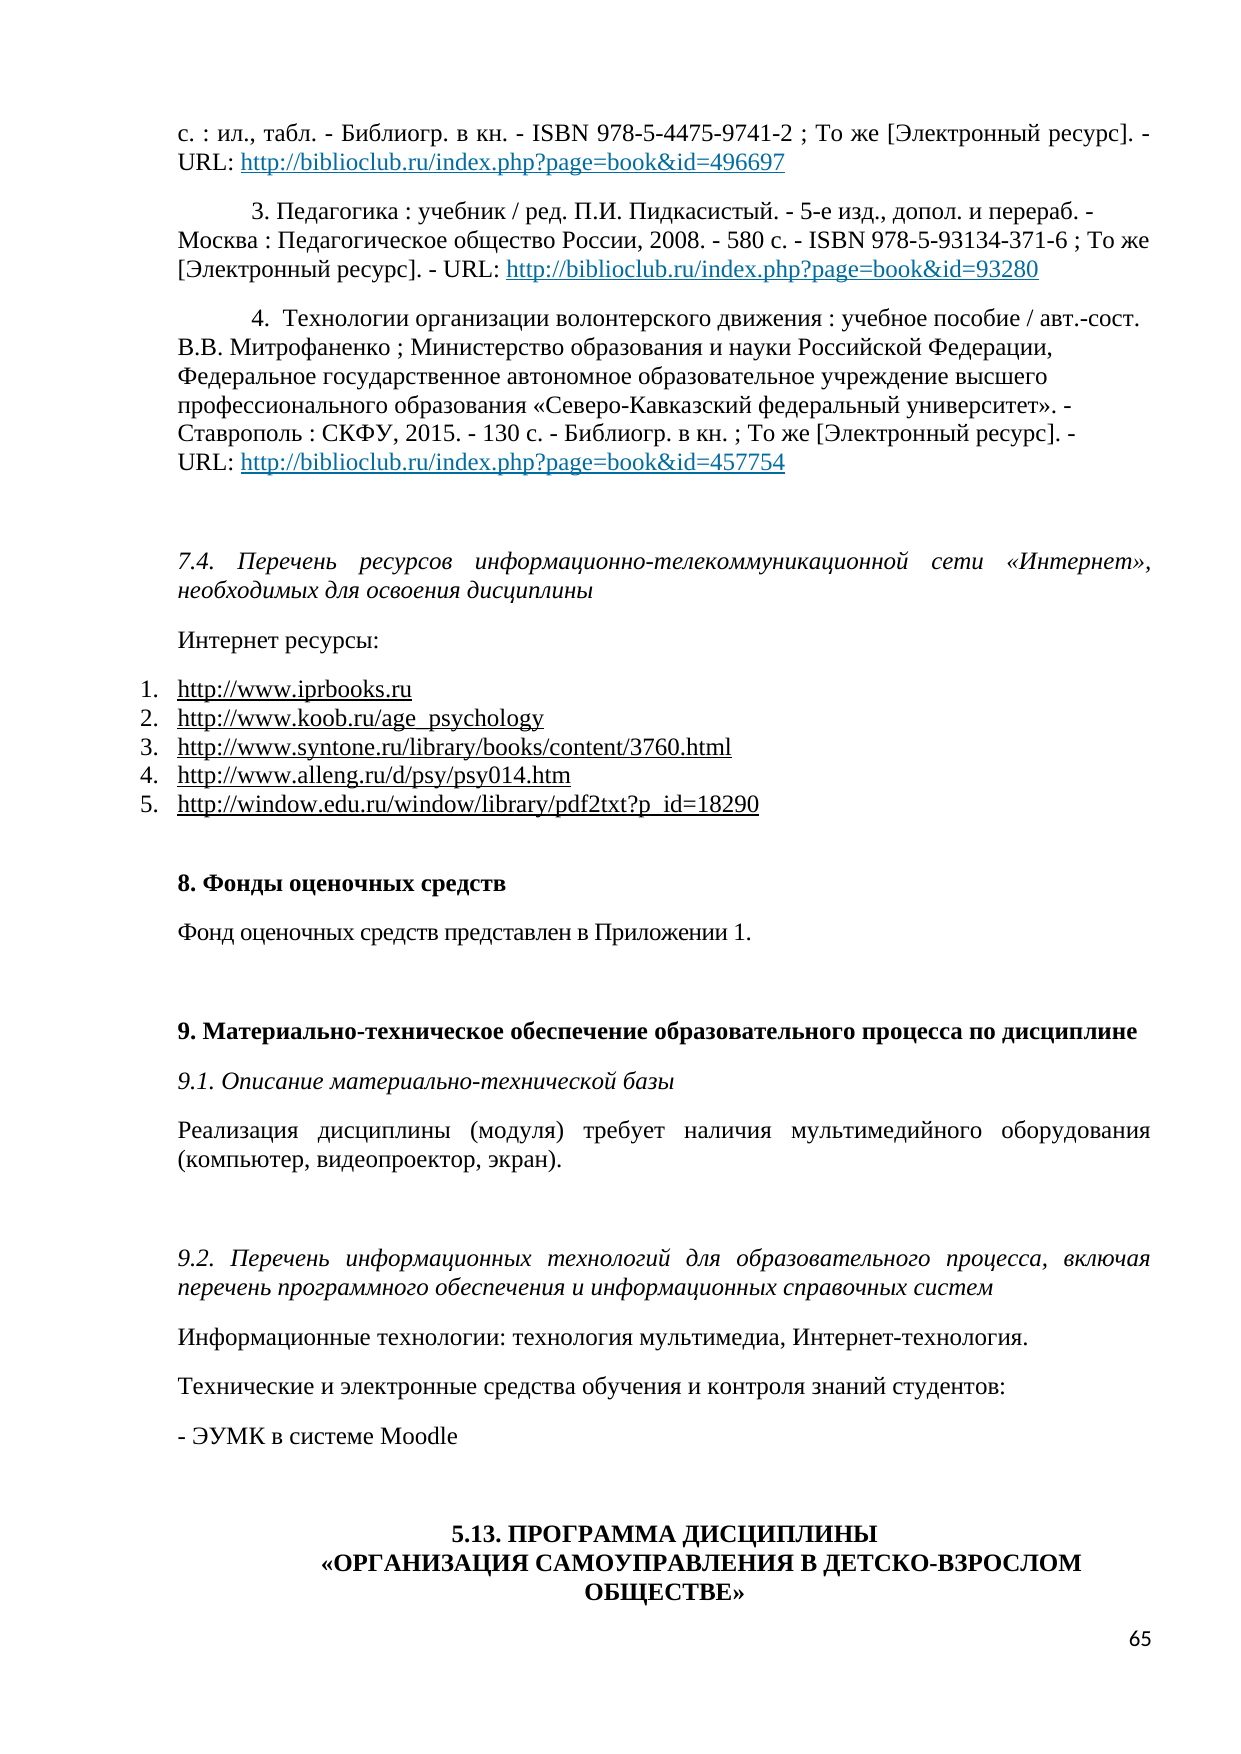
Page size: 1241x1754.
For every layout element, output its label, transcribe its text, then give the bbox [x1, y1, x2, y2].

text 8. Фонды оценочных средств [177, 868, 1152, 896]
text Фонд оценочных средств представлен в Приложении 1. [177, 917, 1152, 946]
list http://www.syntone.ru/library/books/content/3760.html [140, 732, 1152, 761]
text 4. Технологии организации волонтерского движения : учебное пособие / авт.-сост. В.В. Митрофаненко ; Министерство образования и науки Российской Федерации, Федеральное государственное автономное образовательное учреждение высшего профессионального образования «Северо-Кавказский федеральный университет». - Ставрополь : СКФУ, 2015. - 130 с. - Библиогр. в кн. ; То же [Электронный ресурс]. - URL: http://biblioclub.ru/index.php?page=book&id=457754 [177, 303, 1152, 476]
list http://www.koob.ru/age_psychology [140, 703, 1152, 732]
text 9.2. Перечень информационных технологий для образовательного процесса, включая перечень программного обеспечения и информационных справочных систем [177, 1243, 1152, 1301]
text 5.13. ПРОГРАММА ДИСЦИПЛИНЫ [177, 1519, 1152, 1548]
text Технические и электронные средства обучения и контроля знаний студентов: [177, 1371, 1152, 1400]
text 3. Педагогика : учебник / ред. П.И. Пидкасистый. - 5-е изд., допол. и перераб. - Москва : Педагогическое общество России, 2008. - 580 с. - ISBN 978-5-93134-371-6 ; То же [Электронный ресурс]. - URL: http://biblioclub.ru/index.php?page=book&id=93280 [177, 196, 1152, 283]
text Реализация дисциплины (модуля) требует наличия мультимедийного оборудования (компьютер, видеопроектор, экран). [177, 1116, 1152, 1173]
list http://window.edu.ru/window/library/pdf2txt?p_id=18290 [140, 789, 1152, 818]
text 9. Материально-техническое обеспечение образовательного процесса по дисциплине [177, 1016, 1152, 1045]
text - ЭУМК в системе Moodle [177, 1421, 1152, 1450]
text 9.1. Описание материально-технической базы [177, 1066, 1152, 1095]
picture [773, 456, 779, 464]
text 7.4. Перечень ресурсов информационно-телекоммуникационной сети «Интернет», необходимых для освоения дисциплины [177, 546, 1152, 604]
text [177, 118, 1152, 176]
list http://www.alleng.ru/d/psy/psy014.htm [140, 761, 1152, 789]
list http://www.iprbooks.ru [140, 674, 1152, 703]
text «ОРГАНИЗАЦИЯ САМОУПРАВЛЕНИЯ В ДЕТСКО-ВЗРОСЛОМ ОБЩЕСТВЕ» [177, 1548, 1152, 1606]
text Интернет ресурсы: [177, 625, 1152, 653]
text Информационные технологии: технология мультимедиа, Интернет-технология. [177, 1322, 1152, 1351]
